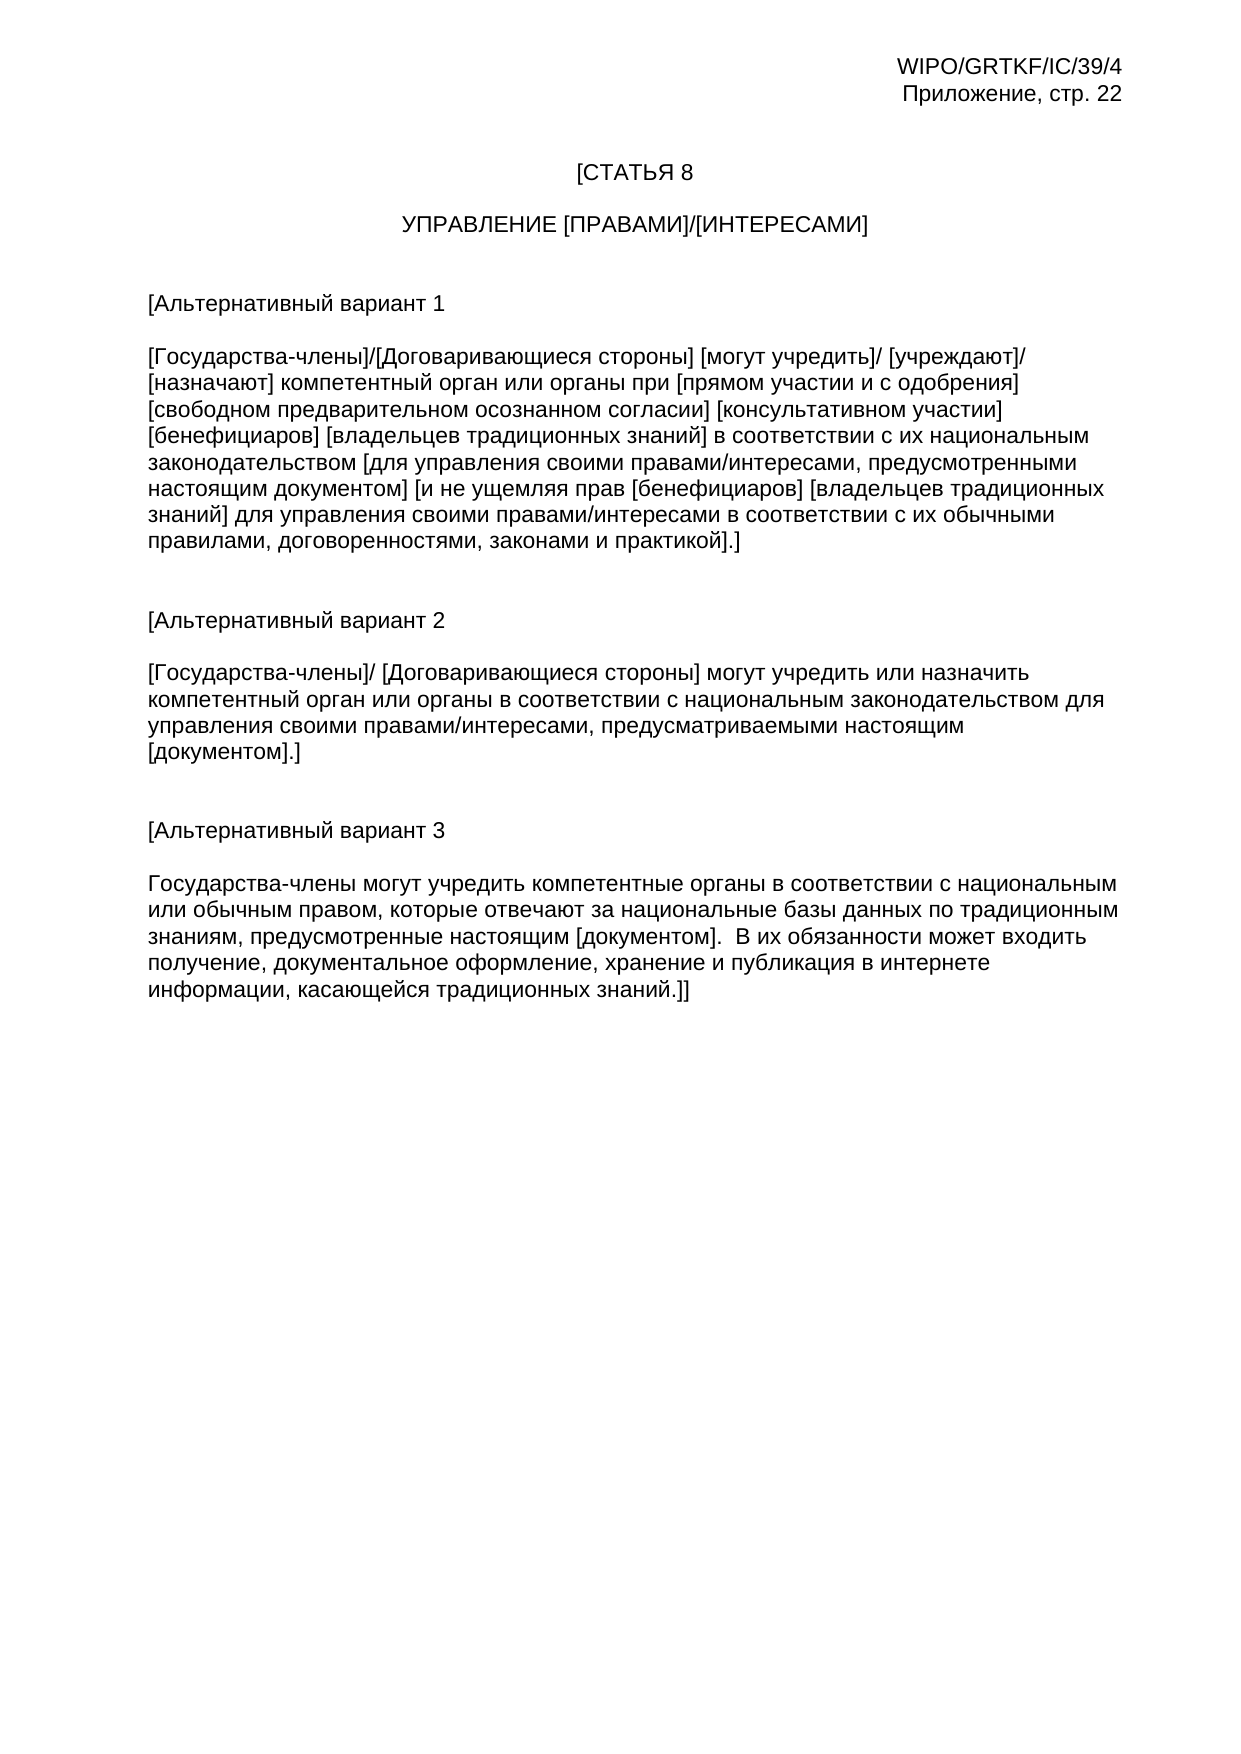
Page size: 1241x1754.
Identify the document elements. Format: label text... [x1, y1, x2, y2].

text Государства-члены могут учредить компетентные органы в соответствии с национальным или обычным правом, которые отвечают за национальные базы данных по традиционным знаниям, предусмотренные настоящим [документом]. В их обязанности может входить получение, документальное оформление, хранение и публикация в интернете информации, касающейся традиционных знаний.]] [148, 870, 1122, 1002]
text [Альтернативный вариант 1 [148, 290, 1122, 317]
text [СТАТЬЯ 8 [148, 158, 1122, 185]
text УПРАВЛЕНИЕ [ПРАВАМИ]/[ИНТЕРЕСАМИ] [148, 211, 1122, 238]
text [Государства-члены]/ [Договаривающиеся стороны] могут учредить или назначить компетентный орган или органы в соответствии с национальным законодательством для управления своими правами/интересами, предусматриваемыми настоящим [документом].] [148, 659, 1122, 765]
text [Альтернативный вариант 2 [148, 607, 1122, 633]
text [Альтернативный вариант 3 [148, 817, 1122, 844]
text [Государства-члены]/[Договаривающиеся стороны] [могут учредить]/ [учреждают]/ [назначают] компетентный орган или органы при [прямом участии и с одобрения] [свободном предварительном осознанном согласии] [консультативном участии] [бенефициаров] [владельцев традиционных знаний] в соответствии с их национальным законодательством [для управления своими правами/интересами, предусмотренными настоящим документом] [и не ущемляя прав [бенефициаров] [владельцев традиционных знаний] для управления своими правами/интересами в соответствии с их обычными правилами, договоренностями, законами и практикой].] [148, 343, 1122, 554]
